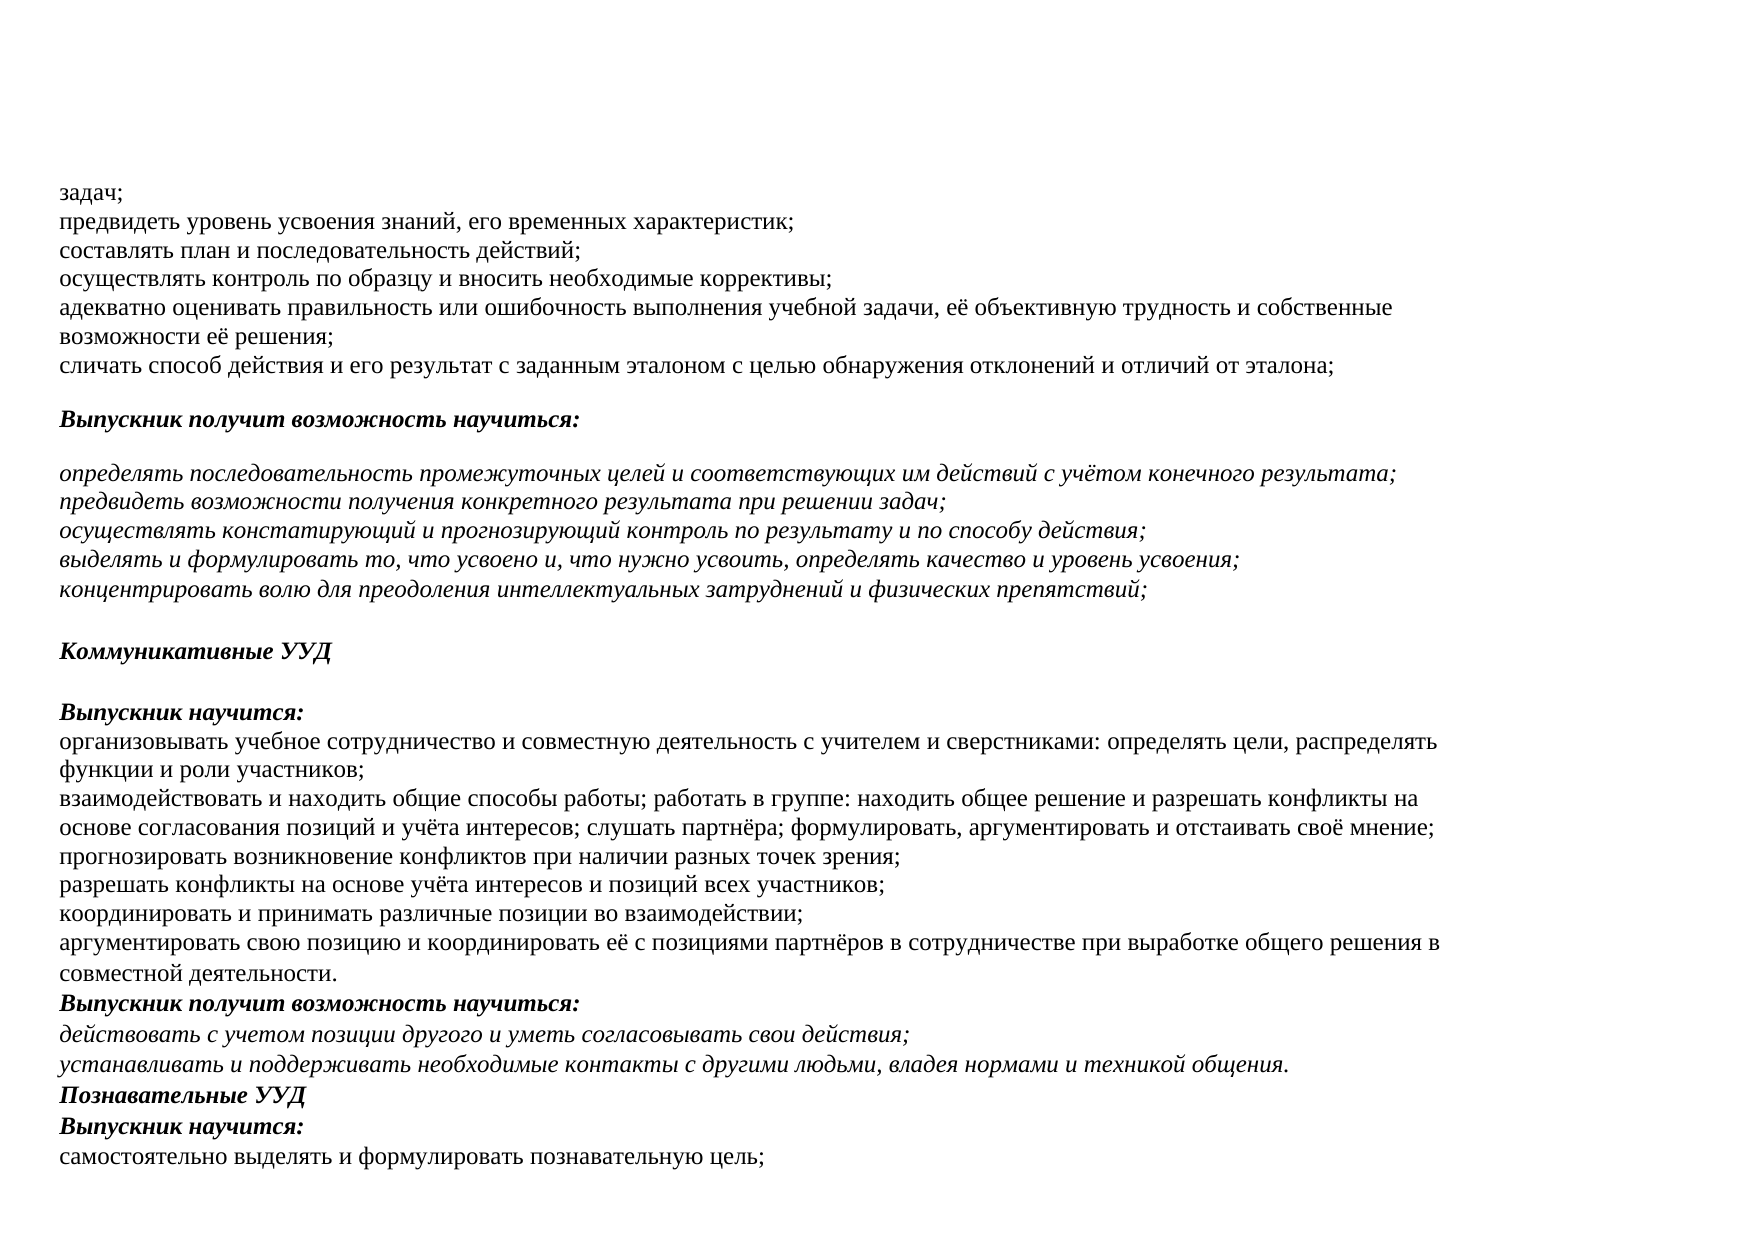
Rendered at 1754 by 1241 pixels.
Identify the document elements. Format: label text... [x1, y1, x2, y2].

text выделять и формулировать то, что усвоено и, что нужно усвоить, определять качество и уровень усвоения; [59, 544, 1695, 573]
text предвидеть уровень усвоения знаний, его временных характеристик; [59, 206, 1695, 235]
text Выпускник получит возможность научиться: [59, 986, 1695, 1017]
text сличать способ действия и его результат с заданным эталоном с целью обнаружения отклонений и отличий от эталона; [59, 350, 1695, 378]
text прогнозировать возникновение конфликтов при наличии разных точек зрения; [59, 841, 1695, 869]
text Выпускник научится: [59, 695, 1695, 726]
text задач; [59, 177, 1695, 206]
text основе согласования позиций и учёта интересов; слушать партнёра; формулировать, аргументировать и отстаивать своё мнение; [59, 812, 1695, 841]
text Познавательные УУД [59, 1078, 1695, 1109]
text организовывать учебное сотрудничество и совместную деятельность с учителем и сверстниками: определять цели, распределять [59, 726, 1695, 754]
text адекватно оценивать правильность или ошибочность выполнения учебной задачи, её объективную трудность и собственные [59, 292, 1695, 321]
text координировать и принимать различные позиции во взаимодействии; [59, 898, 1695, 927]
text Коммуникативные УУД [59, 634, 1695, 664]
text определять последовательность промежуточных целей и соответствующих им действий с учётом конечного результата; [59, 458, 1695, 486]
text возможности её решения; [59, 321, 1695, 350]
text разрешать конфликты на основе учёта интересов и позиций всех участников; [59, 869, 1695, 898]
text концентрировать волю для преодоления интеллектуальных затруднений и физических препятствий; [59, 573, 1695, 603]
text Выпускник научится: [59, 1109, 1695, 1139]
text самостоятельно выделять и формулировать познавательную цель; [59, 1139, 1695, 1170]
text действовать с учетом позиции другого и уметь согласовывать свои действия; [59, 1017, 1695, 1048]
text устанавливать и поддерживать необходимые контакты с другими людьми, владея нормами и техникой общения. [59, 1048, 1695, 1078]
text совместной деятельности. [59, 956, 1695, 986]
text осуществлять контроль по образцу и вносить необходимые коррективы; [59, 263, 1695, 292]
text аргументировать свою позицию и координировать её с позициями партнёров в сотрудничестве при выработке общего решения в [59, 927, 1695, 956]
text взаимодействовать и находить общие способы работы; работать в группе: находить общее решение и разрешать конфликты на [59, 783, 1695, 812]
text Выпускник получит возможность научиться: [59, 404, 1695, 432]
text функции и роли участников; [59, 754, 1695, 783]
text осуществлять констатирующий и прогнозирующий контроль по результату и по способу действия; [59, 515, 1695, 544]
text предвидеть возможности получения конкретного результата при решении задач; [59, 486, 1695, 515]
text составлять план и последовательность действий; [59, 235, 1695, 263]
